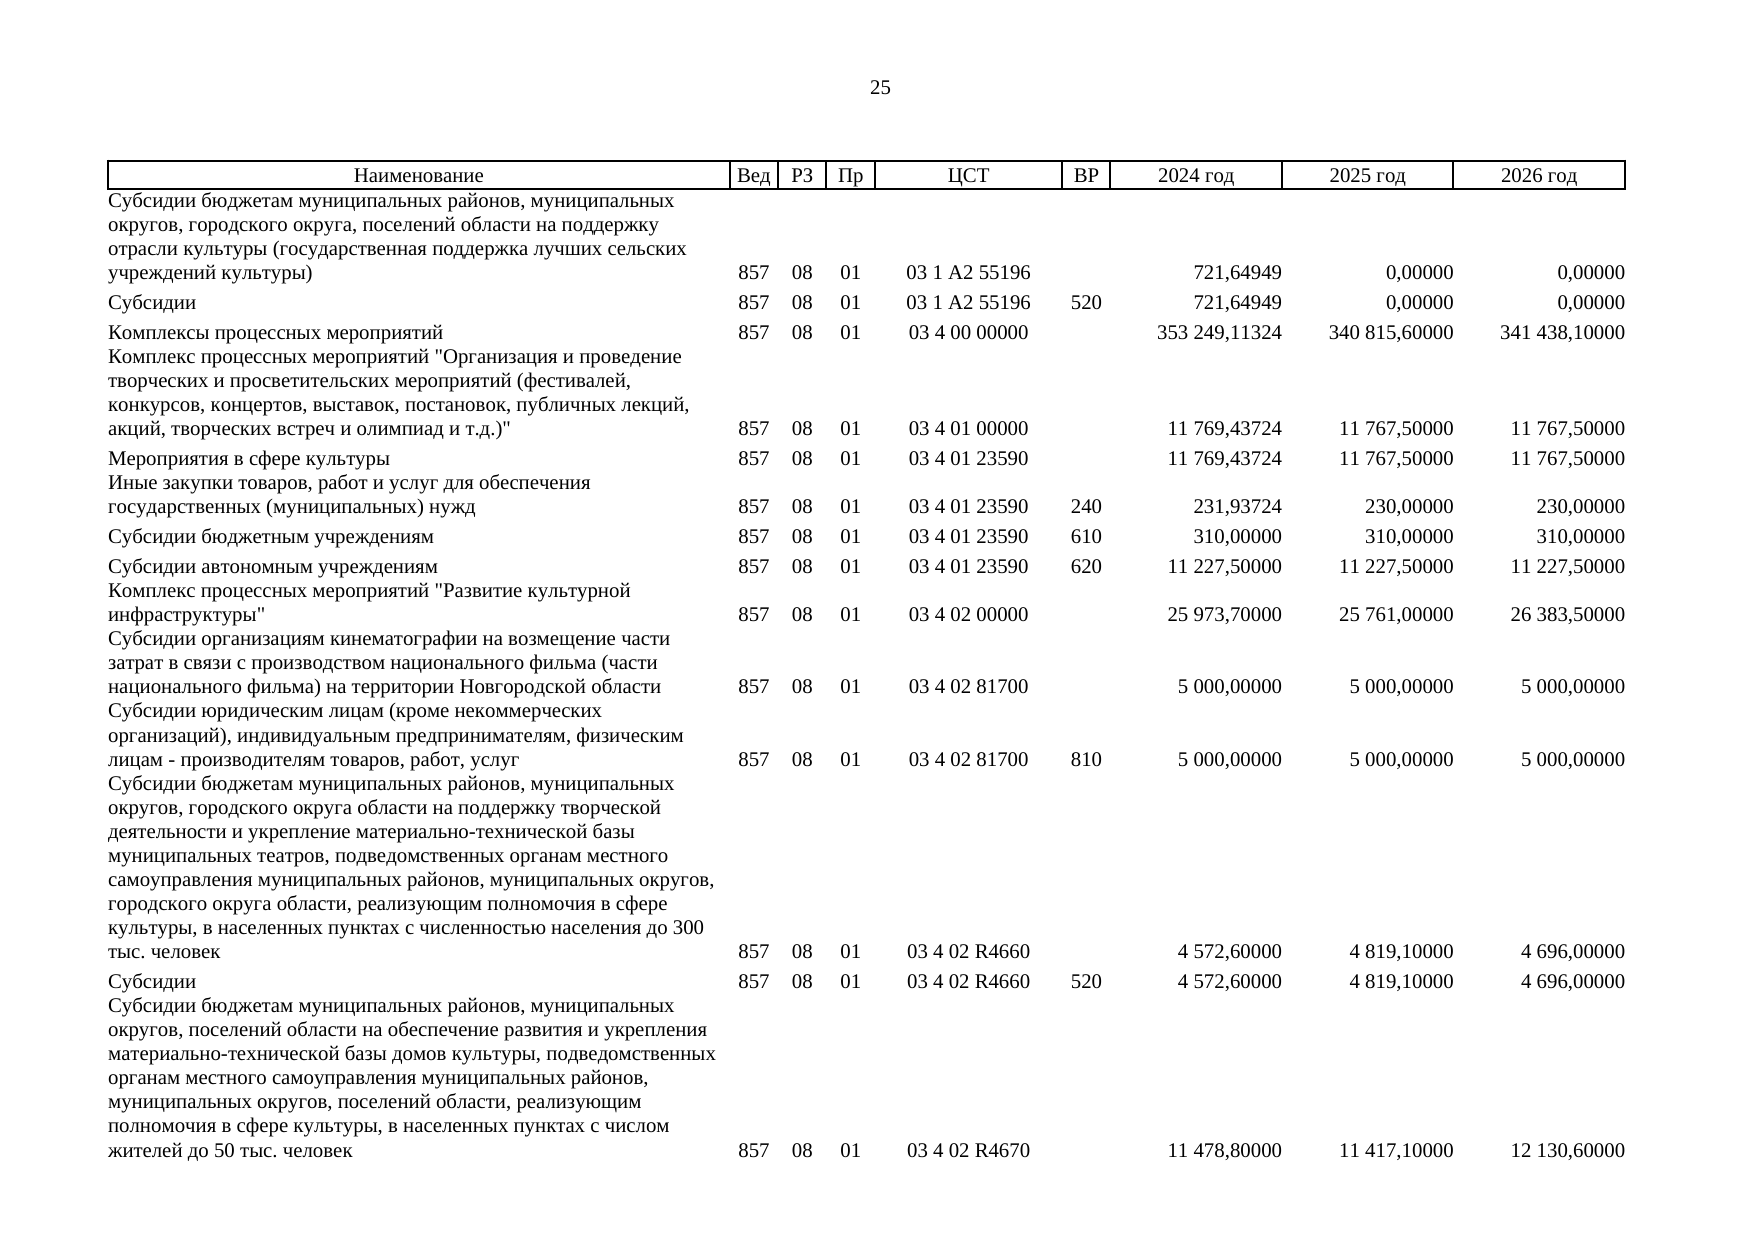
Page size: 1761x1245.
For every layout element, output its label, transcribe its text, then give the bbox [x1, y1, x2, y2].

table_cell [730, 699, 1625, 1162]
table_header РЗ [779, 162, 825, 187]
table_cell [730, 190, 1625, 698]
table_header 2026 год [1454, 162, 1624, 187]
table_header ЦСТ [876, 162, 1061, 187]
table_header Наименование [109, 162, 729, 187]
table_header 2024 год [1111, 162, 1281, 187]
table_header ВР [1063, 162, 1109, 187]
table_header Вед [731, 162, 777, 187]
table_header 2025 год [1283, 162, 1452, 187]
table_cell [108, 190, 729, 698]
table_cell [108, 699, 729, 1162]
table_header Пр [827, 162, 874, 187]
